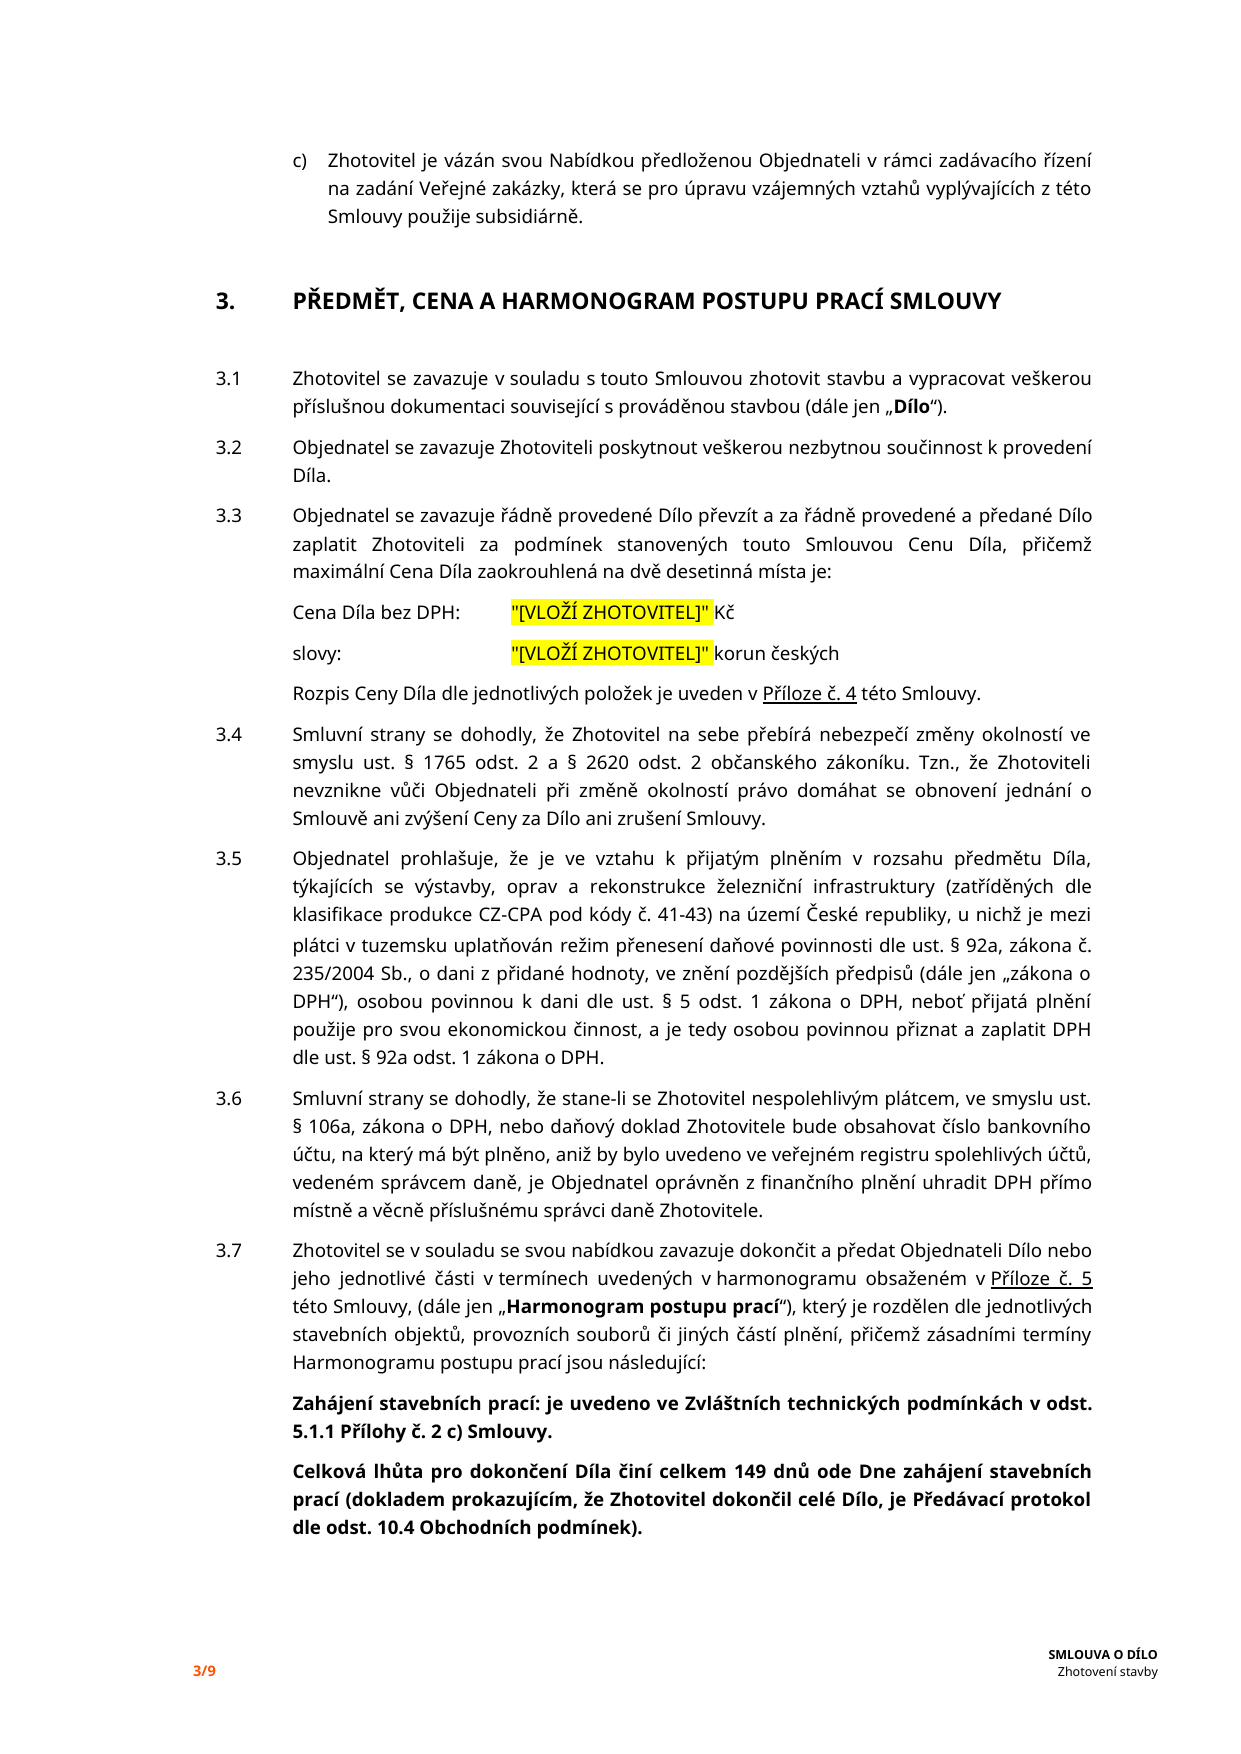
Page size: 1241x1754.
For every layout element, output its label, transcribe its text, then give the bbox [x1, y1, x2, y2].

text Cena Díla bez DPH: Kč [714, 599, 1093, 625]
text Smluvní strany se dohodly, že Zhotovitel na sebe přebírá nebezpečí změny okolností ve smyslu ust. § 1765 odst. 2 a § 2620 odst. 2 občanského zákoníku. Tzn., že Zhotoviteli nevznikne vůči Objednateli při změně okolností právo domáhat se obnovení jednání o Smlouvě ani zvýšení Ceny za Dílo ani zrušení Smlouvy. [216, 721, 1093, 831]
text Zhotovitel se v souladu se svou nabídkou zavazuje dokončit a předat Objednateli Dílo nebo jeho jednotlivé části v termínech uvedených v harmonogramu obsaženém v Příloze č. 5 této Smlouvy, (dále jen „Harmonogram postupu prací“), který je rozdělen dle jednotlivých stavebních objektů, provozních souborů či jiných částí plnění, přičemž zásadními termíny Harmonogramu postupu prací jsou následující: [216, 1237, 1093, 1375]
text Objednatel prohlašuje, že je ve vztahu k přijatým plněním v rozsahu předmětu Díla, týkajících se výstavby, oprav a rekonstrukce železniční infrastruktury (zatříděných dle klasifikace produkce CZ-CPA pod kódy č. 41-43) na území České republiky, u nichž je mezi plátci v tuzemsku uplatňován režim přenesení daňové povinnosti dle ust. § 92a, zákona č. 235/2004 Sb., o dani z přidané hodnoty, ve znění pozdějších předpisů (dále jen „zákona o DPH“), osobou povinnou k dani dle ust. § 5 odst. 1 zákona o DPH, neboť přijatá plnění použije pro svou ekonomickou činnost, a je tedy osobou povinnou přiznat a zaplatit DPH dle ust. § 92a odst. 1 zákona o DPH. [216, 846, 1093, 1070]
text Rozpis Ceny Díla dle jednotlivých položek je uveden v Příloze č. 4 této Smlouvy. [292, 680, 1093, 706]
text Zhotovitel je vázán svou Nabídkou předloženou Objednateli v rámci zadávacího řízení na zadání Veřejné zakázky, která se pro úpravu vzájemných vztahů vyplývajících z této Smlouvy použije subsidiárně. [292, 147, 1093, 229]
text Smluvní strany se dohodly, že stane-li se Zhotovitel nespolehlivým plátcem, ve smyslu ust. § 106a, zákona o DPH, nebo daňový doklad Zhotovitele bude obsahovat číslo bankovního účtu, na který má být plněno, aniž by bylo uvedeno ve veřejném registru spolehlivých účtů, vedeném správcem daně, je Objednatel oprávněn z finančního plnění uhradit DPH přímo místně a věcně příslušnému správci daně Zhotovitele. [216, 1085, 1093, 1222]
text Zahájení stavebních prací: je uvedeno ve Zvláštních technických podmínkách v odst. 5.1.1 Přílohy č. 2 c) Smlouvy. [292, 1390, 1093, 1444]
text Objednatel se zavazuje řádně provedené Dílo převzít a za řádně provedené a předané Dílo zaplatit Zhotoviteli za podmínek stanovených touto Smlouvou Cenu Díla, přičemž maximální Cena Díla zaokrouhlená na dvě desetinná místa je: [216, 503, 1093, 584]
text Celková lhůta pro dokončení Díla činí celkem 149 dnů ode Dne zahájení stavebních prací (dokladem prokazujícím, že Zhotovitel dokončil celé Dílo, je Předávací protokol dle odst. 10.4 Obchodních podmínek). [292, 1459, 1093, 1540]
text PŘEDMĚT, CENA A HARMONOGRAM POSTUPU PRACÍ SMLOUVY [216, 284, 1093, 316]
text slovy: korun českých [292, 640, 511, 665]
text Objednatel se zavazuje Zhotoviteli poskytnout veškerou nezbytnou součinnost k provedení Díla. [216, 434, 1093, 488]
text Cena Díla bez DPH: Kč [292, 599, 511, 625]
text Zhotovitel se zavazuje v souladu s touto Smlouvou zhotovit stavbu a vypracovat veškerou příslušnou dokumentaci související s prováděnou stavbou (dále jen „Dílo“). [216, 366, 1093, 419]
text slovy: korun českých [714, 640, 1093, 665]
